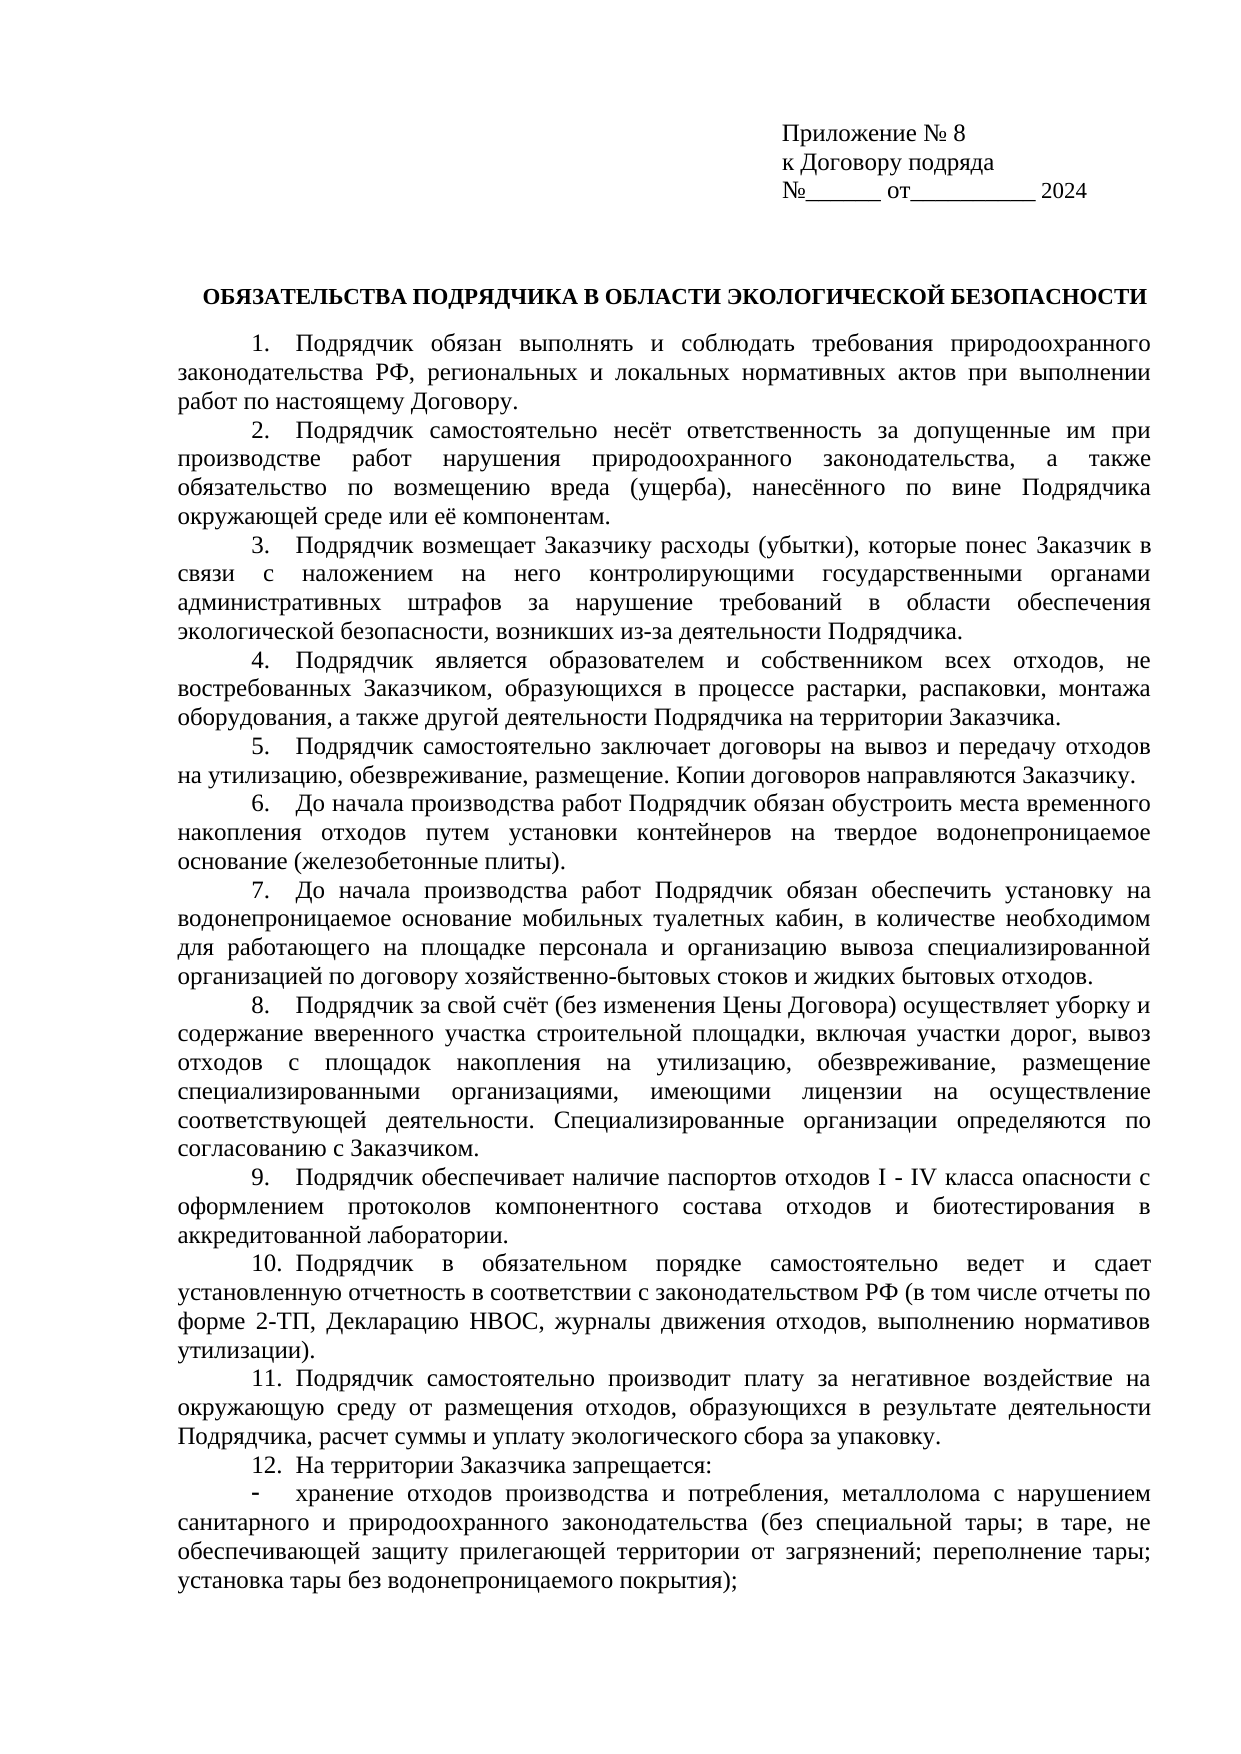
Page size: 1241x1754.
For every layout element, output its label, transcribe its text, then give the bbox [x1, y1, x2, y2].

list Подрядчик обеспечивает наличие паспортов отходов I - IV класса опасности с оформлением протоколов компонентного состава отходов и биотестирования в аккредитованной лаборатории. [177, 1162, 1152, 1248]
list Подрядчик возмещает Заказчику расходы (убытки), которые понес Заказчик в связи с наложением на него контролирующими государственными органами административных штрафов за нарушение требований в области обеспечения экологической безопасности, возникших из-за деятельности Подрядчика. [177, 530, 1152, 645]
text Приложение № 8 [694, 118, 1152, 147]
list Подрядчик за свой счёт (без изменения Цены Договора) осуществляет уборку и содержание вверенного участка строительной площадки, включая участки дорог, вывоз отходов с площадок накопления на утилизацию, обезвреживание, размещение специализированными организациями, имеющими лицензии на осуществление соответствующей деятельности. Специализированные организации определяются по согласованию с Заказчиком. [177, 990, 1152, 1162]
list Подрядчик самостоятельно несёт ответственность за допущенные им при производстве работ нарушения природоохранного законодательства, а также обязательство по возмещению вреда (ущерба), нанесённого по вине Подрядчика окружающей среде или её компонентам. [177, 415, 1152, 530]
list Подрядчик в обязательном порядке самостоятельно ведет и сдает установленную отчетность в соответствии с законодательством РФ (в том числе отчеты по форме 2-ТП, Декларацию НВОС, журналы движения отходов, выполнению нормативов утилизации). [177, 1248, 1152, 1363]
list Подрядчик обязан выполнять и соблюдать требования природоохранного законодательства РФ, региональных и локальных нормативных актов при выполнении работ по настоящему Договору. [177, 328, 1152, 415]
list Подрядчик является образователем и собственником всех отходов, не востребованных Заказчиком, образующихся в процессе растарки, распаковки, монтажа оборудования, а также другой деятельности Подрядчика на территории Заказчика. [177, 645, 1152, 731]
list До начала производства работ Подрядчик обязан обустроить места временного накопления отходов путем установки контейнеров на твердое водонепроницаемое основание (железобетонные плиты). [177, 788, 1152, 875]
list хранение отходов производства и потребления, металлолома с нарушением санитарного и природоохранного законодательства (без специальной тары; в таре, не обеспечивающей защиту прилегающей территории от загрязнений; переполнение тары; установка тары без водонепроницаемого покрытия); [177, 1478, 1152, 1593]
list Подрядчик самостоятельно производит плату за негативное воздействие на окружающую среду от размещения отходов, образующихся в результате деятельности Подрядчика, расчет суммы и уплату экологического сбора за упаковку. [177, 1363, 1152, 1450]
text ОБЯЗАТЕЛЬСТВА ПОДРЯДЧИКА В ОБЛАСТИ ЭКОЛОГИЧЕСКОЙ БЕЗОПАСНОСТИ [118, 283, 1152, 310]
list Подрядчик самостоятельно заключает договоры на вывоз и передачу отходов на утилизацию, обезвреживание, размещение. Копии договоров направляются Заказчику. [177, 731, 1152, 788]
list До начала производства работ Подрядчик обязан обеспечить установку на водонепроницаемое основание мобильных туалетных кабин, в количестве необходимом для работающего на площадке персонала и организацию вывоза специализированной организацией по договору хозяйственно-бытовых стоков и жидких бытовых отходов. [177, 875, 1152, 990]
text к Договору подряда №______ от__________ 2024 [782, 147, 1152, 204]
list На территории Заказчика запрещается: [177, 1450, 1152, 1478]
